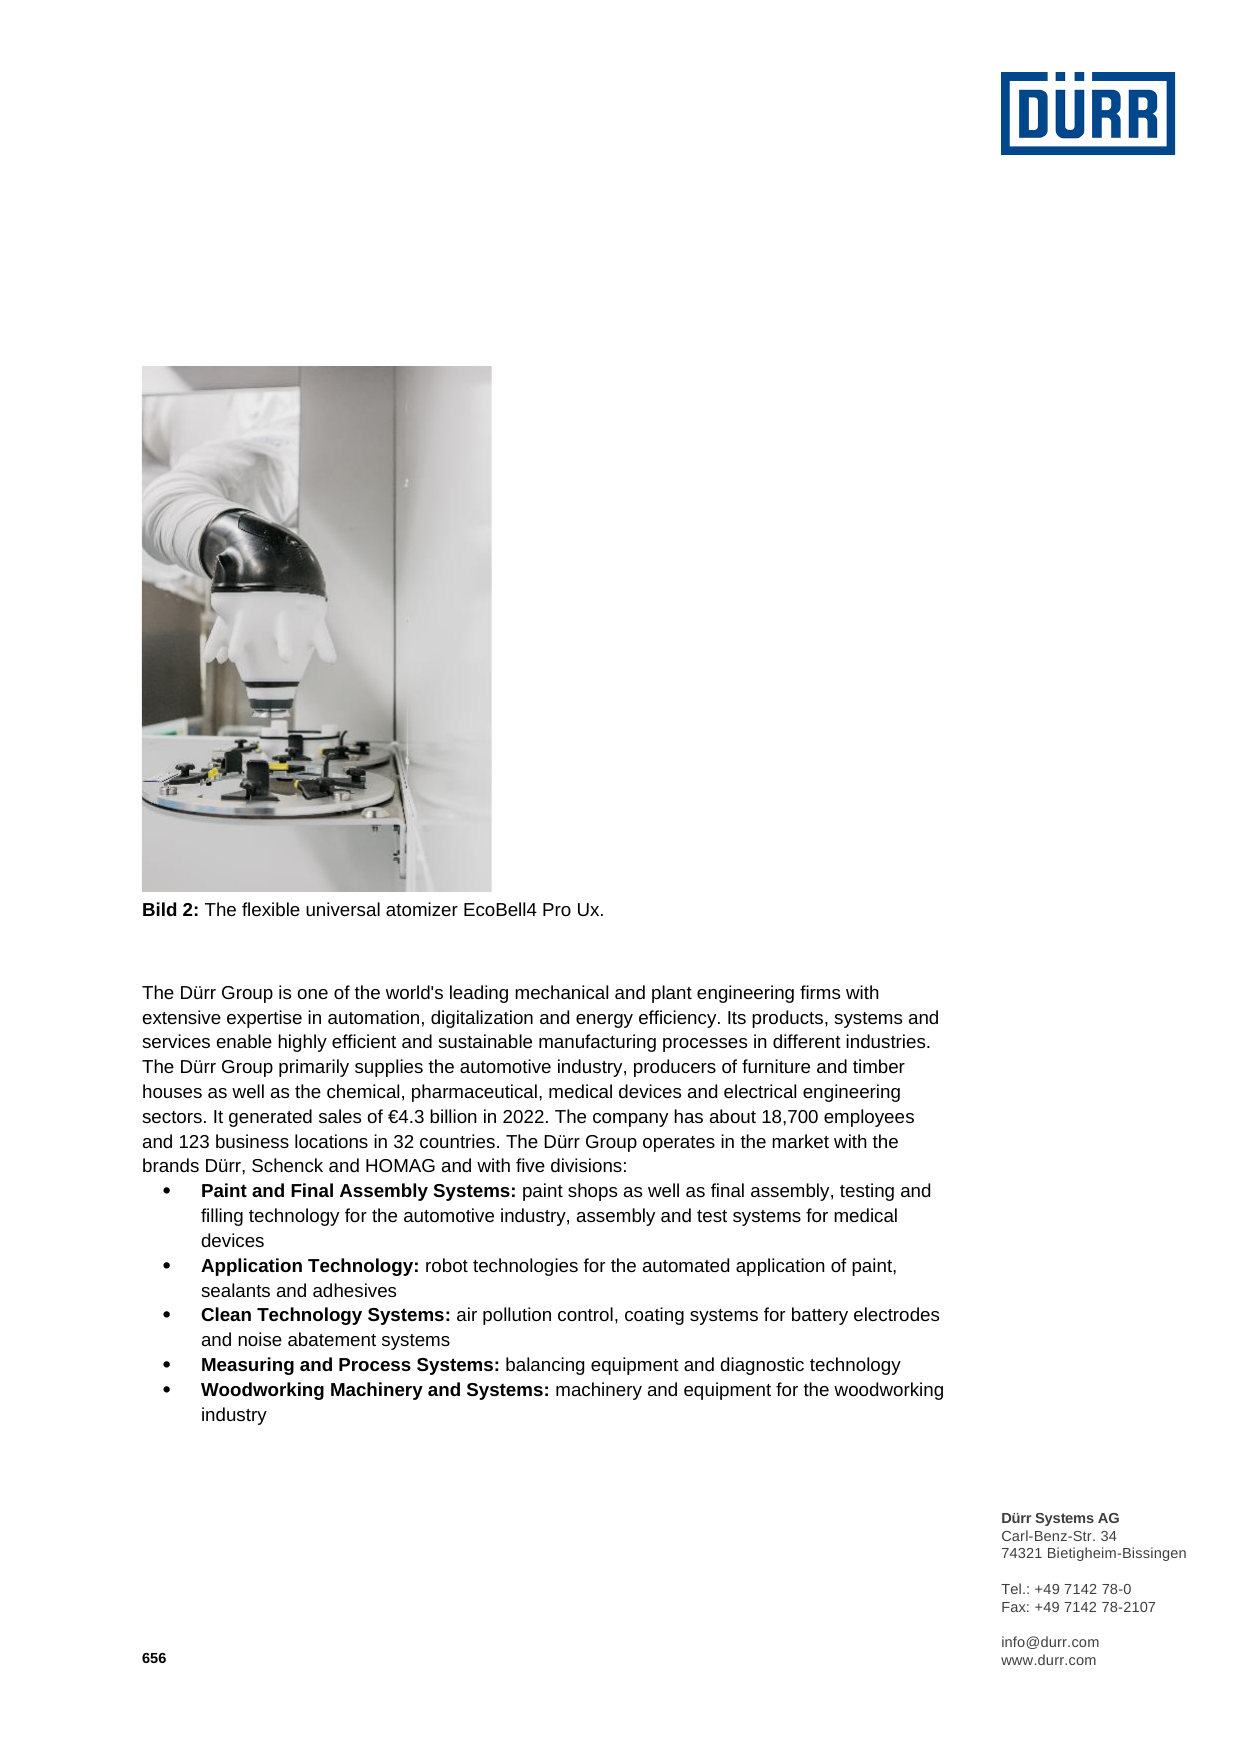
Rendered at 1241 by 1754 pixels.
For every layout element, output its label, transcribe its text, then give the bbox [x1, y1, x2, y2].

picture [1001, 72, 1175, 155]
list Paint and Final Assembly Systems: paint shops as well as final assembly, testing and filling technology for the automotive industry, assembly and test systems for medical devices [163, 1180, 951, 1251]
list Clean Technology Systems: air pollution control, coating systems for battery electrodes and noise abatement systems [163, 1304, 951, 1351]
text The Dürr Group is one of the world's leading mechanical and plant engineering firms with extensive expertise in automation, digitalization and energy efficiency. Its products, systems and services enable highly efficient and sustainable manufacturing processes in different industries. The Dürr Group primarily supplies the automotive industry, producers of furniture and timber houses as well as the chemical, pharmaceutical, medical devices and electrical engineering sectors. It generated sales of €4.3 billion in 2022. The company has about 18,700 employees and 123 business locations in 32 countries. The Dürr Group operates in the market with the brands Dürr, Schenck and HOMAG and with five divisions: [142, 982, 951, 1177]
picture [141, 366, 492, 892]
text Bild 2: The flexible universal atomizer EcoBell4 Pro Ux. [142, 891, 951, 920]
list Woodworking Machinery and Systems: machinery and equipment for the woodworking industry [163, 1379, 951, 1425]
list Application Technology: robot technologies for the automated application of paint, sealants and adhesives [163, 1254, 951, 1301]
list Measuring and Process Systems: balancing equipment and diagnostic technology [163, 1354, 951, 1376]
